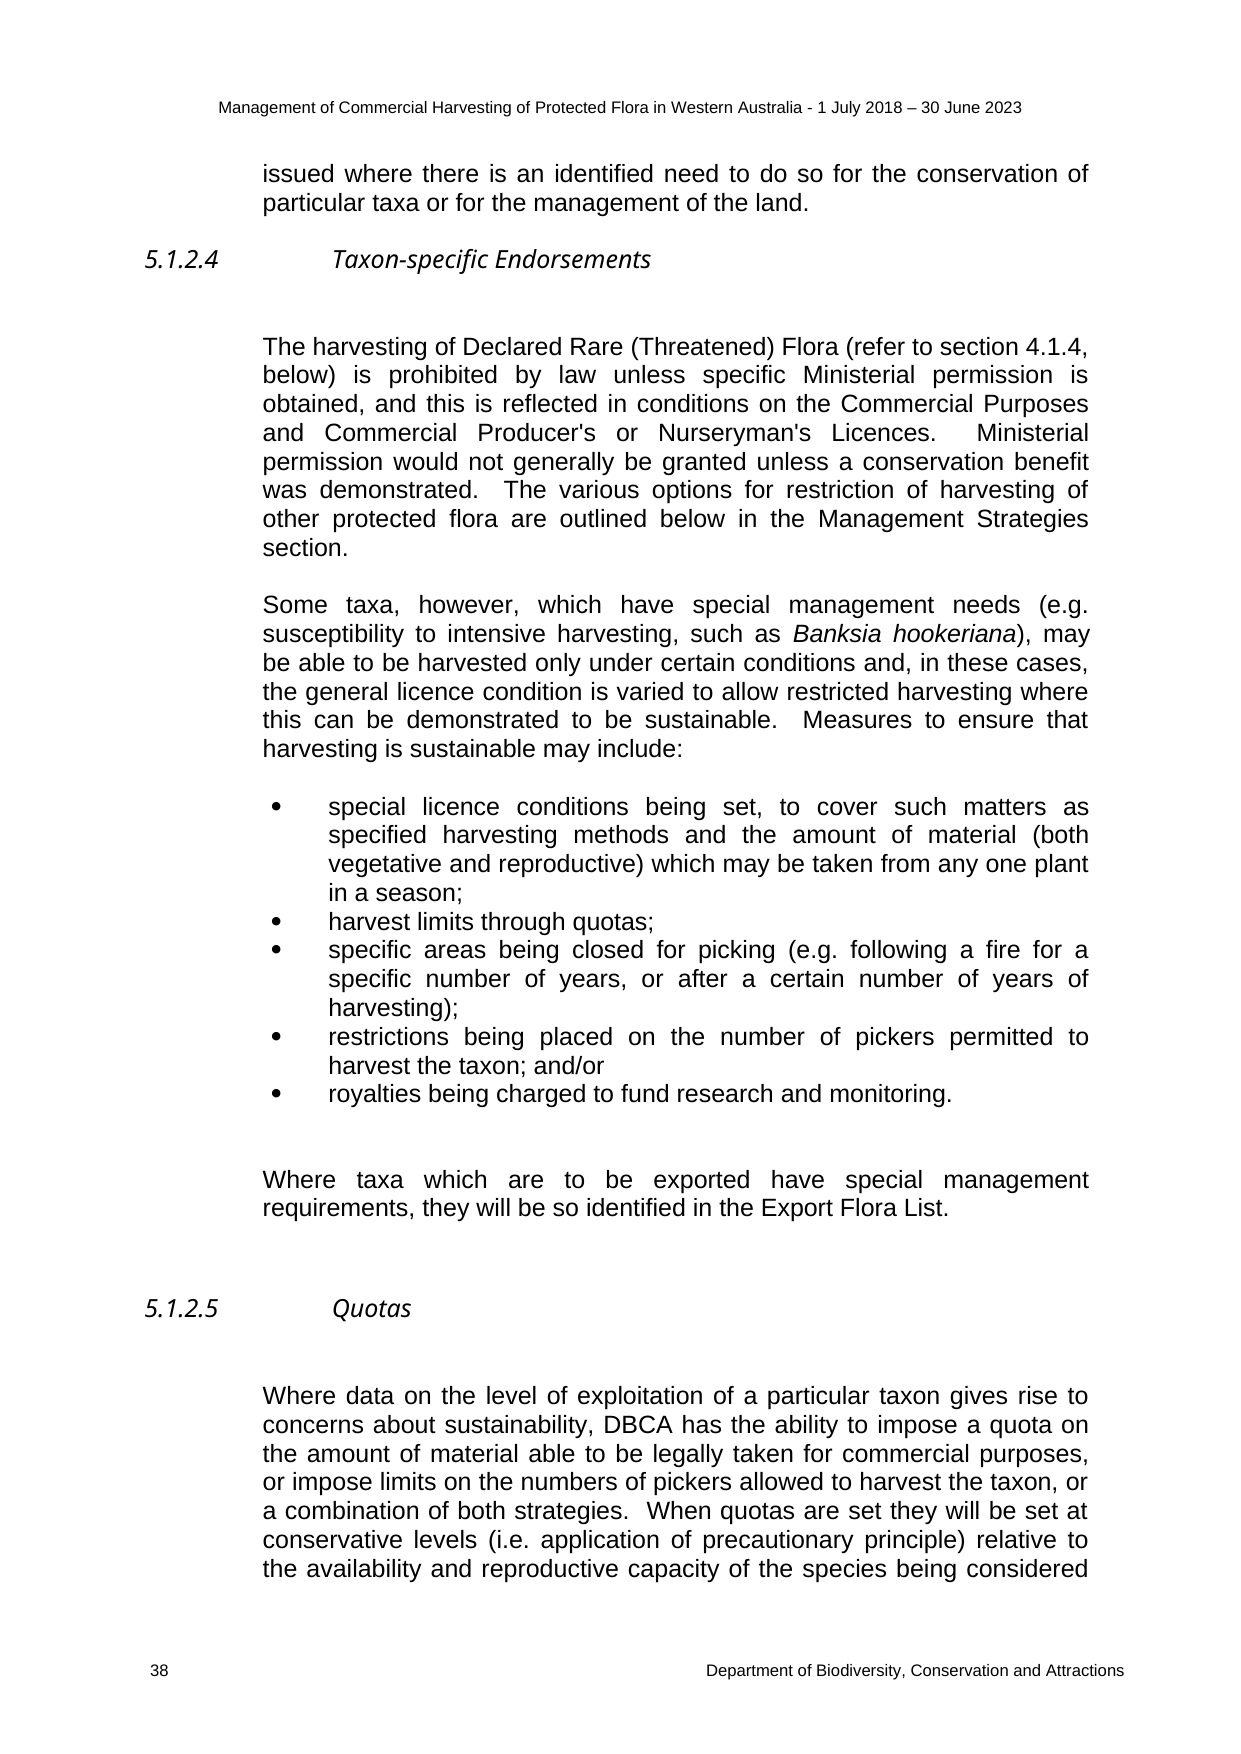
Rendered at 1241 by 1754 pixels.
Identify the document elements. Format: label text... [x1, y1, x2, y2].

text royalties being charged to fund research and monitoring. [272, 1079, 1090, 1108]
subtitle Quotas [144, 1291, 1090, 1325]
text specific areas being closed for picking (e.g. following a fire for a specific number of years, or after a certain number of years of harvesting); [272, 936, 1090, 1022]
subtitle Taxon-specific Endorsements [144, 241, 1090, 275]
text special licence conditions being set, to cover such matters as specified harvesting methods and the amount of material (both vegetative and reproductive) which may be taken from any one plant in a season; [272, 792, 1090, 907]
text Where taxa which are to be exported have special management requirements, they will be so identified in the Export Flora List. [262, 1164, 1090, 1222]
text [262, 159, 1090, 216]
text The harvesting of Declared Rare (Threatened) Flora (refer to section 4.1.4, below) is prohibited by law unless specific Ministerial permission is obtained, and this is reflected in conditions on the Commercial Purposes and Commercial Producer's or Nurseryman's Licences. Ministerial permission would not generally be granted unless a conservation benefit was demonstrated. The various options for restriction of harvesting of other protected flora are outlined below in the Management Strategies section. [262, 332, 1090, 562]
text Some taxa, however, which have special management needs (e.g. susceptibility to intensive harvesting, such as Banksia hookeriana), may be able to be harvested only under certain conditions and, in these cases, the general licence condition is varied to allow restricted harvesting where this can be demonstrated to be sustainable. Measures to ensure that harvesting is sustainable may include: [262, 590, 1090, 763]
text restrictions being placed on the number of pickers permitted to harvest the taxon; and/or [272, 1022, 1090, 1079]
text harvest limits through quotas; [272, 907, 1090, 936]
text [262, 1381, 1090, 1582]
